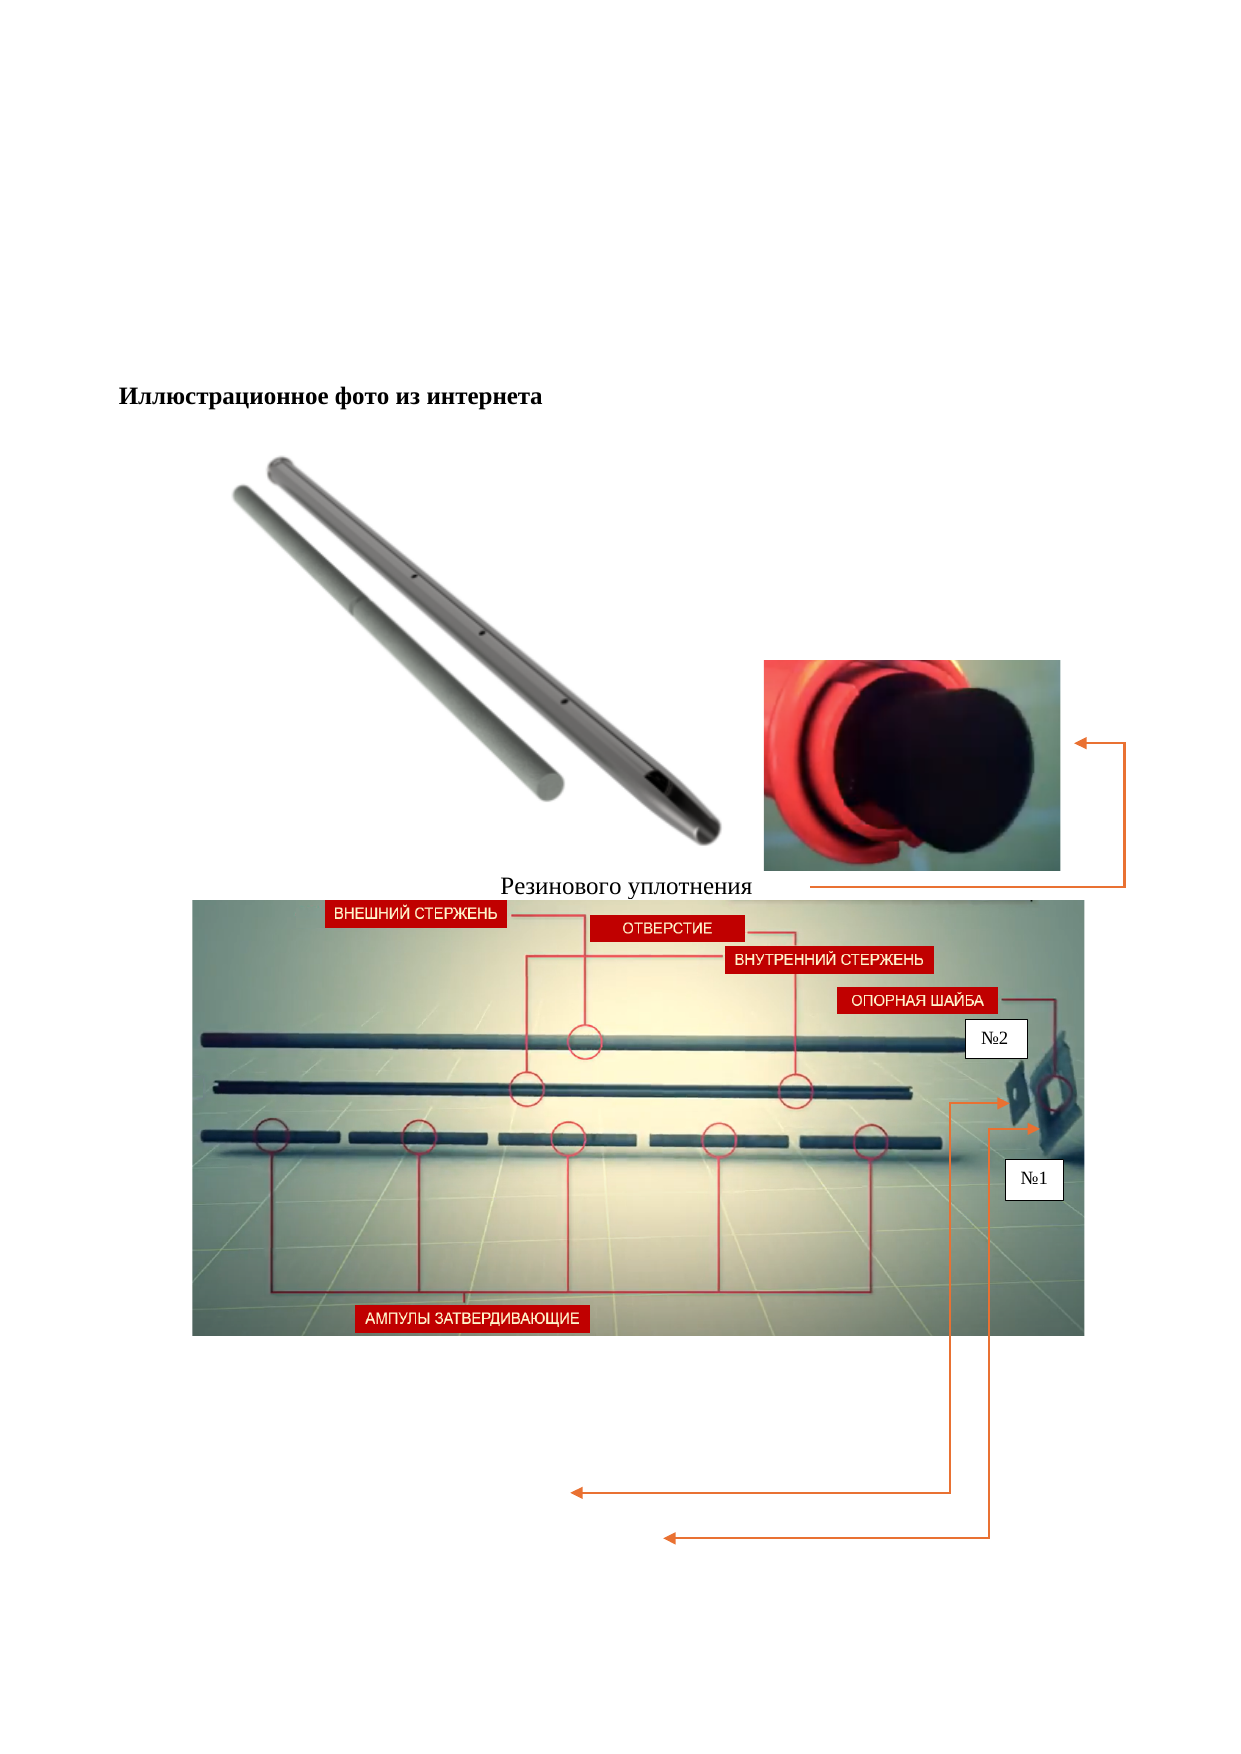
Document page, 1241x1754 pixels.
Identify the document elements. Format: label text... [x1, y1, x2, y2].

picture [191, 410, 1061, 871]
picture [192, 899, 1085, 1336]
text Иллюстрационное фото из интернета [118, 381, 1134, 410]
